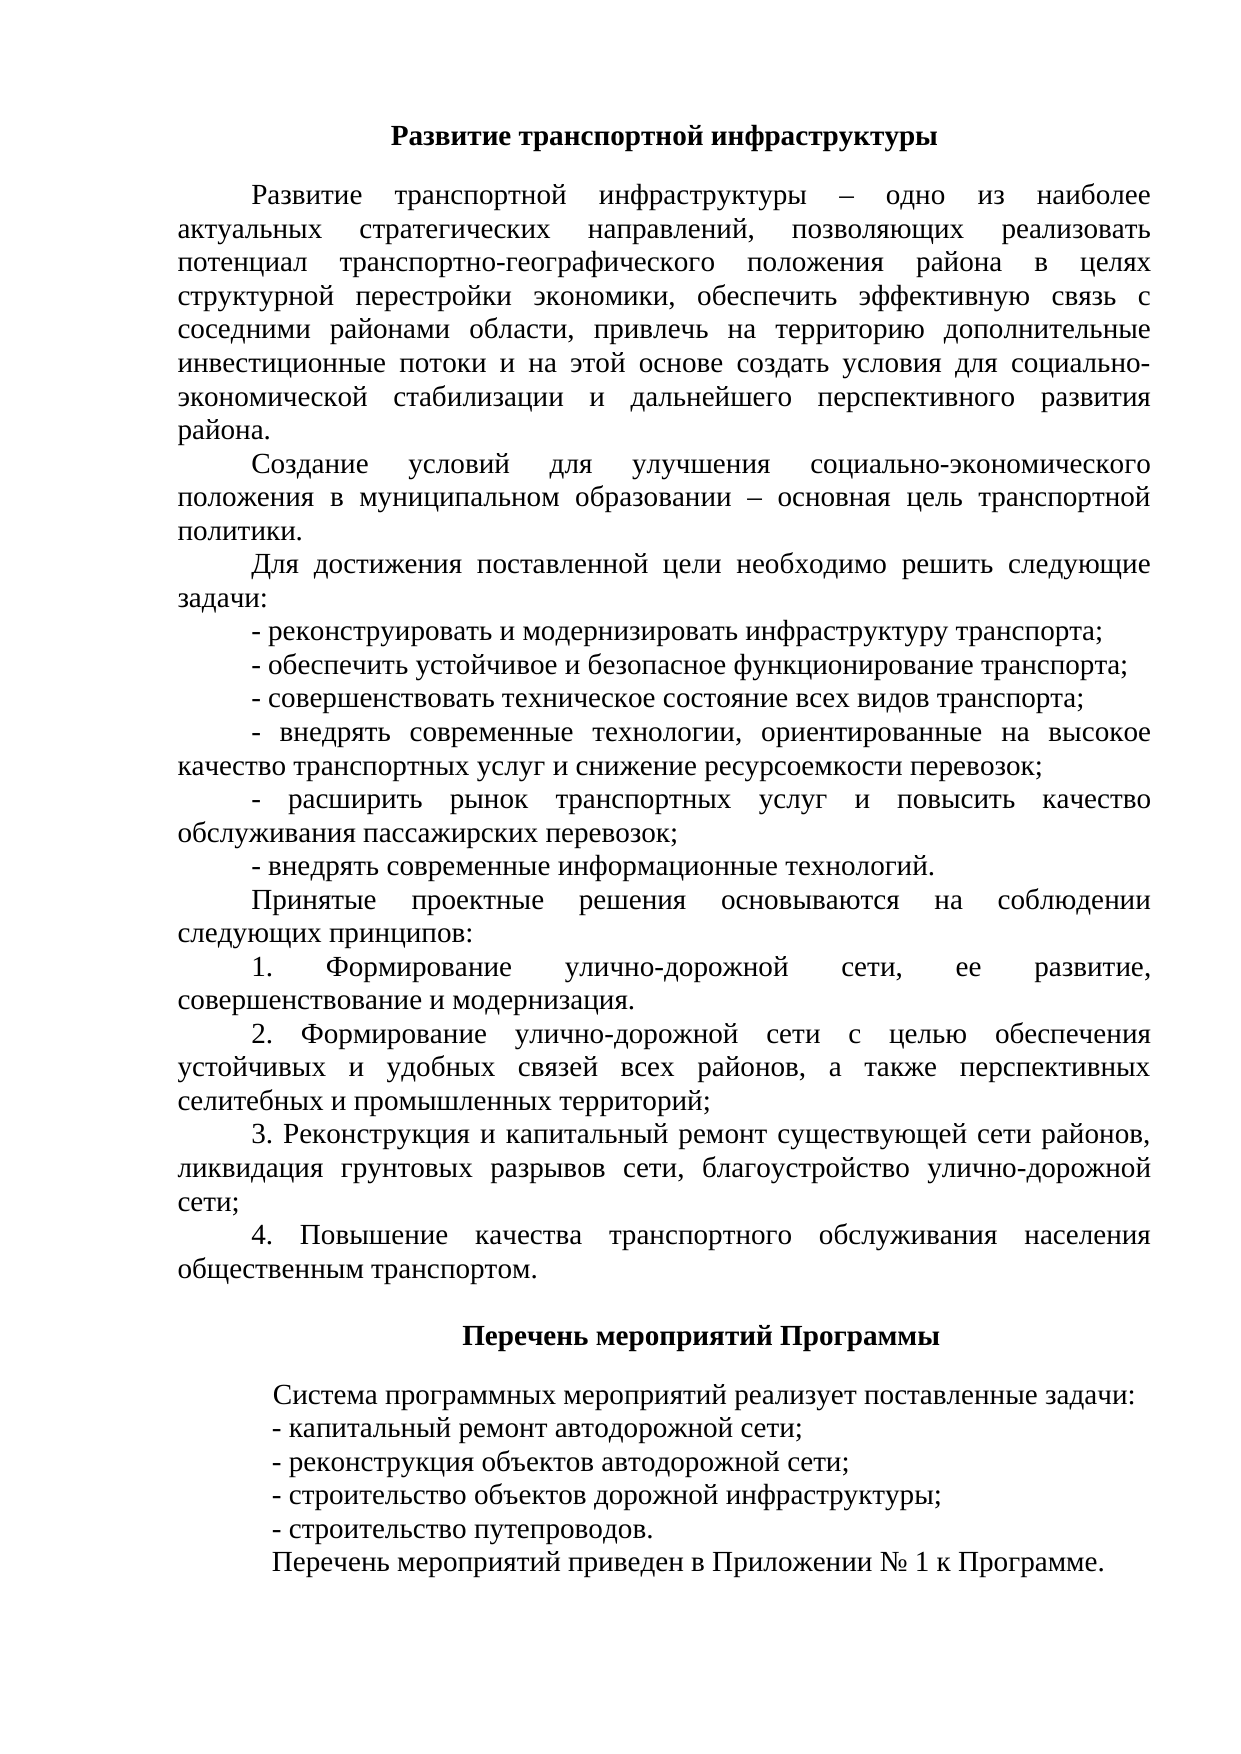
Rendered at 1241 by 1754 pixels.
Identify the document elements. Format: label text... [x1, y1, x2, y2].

text - строительство путепроводов. [177, 1511, 1152, 1544]
text Система программных мероприятий реализует поставленные задачи: [177, 1377, 1152, 1410]
text Развитие транспортной инфраструктуры [177, 118, 1152, 152]
text - реконструировать и модернизировать инфраструктуру транспорта; [177, 613, 1152, 647]
text - внедрять современные информационные технологий. [177, 848, 1152, 882]
text - обеспечить устойчивое и безопасное функционирование транспорта; [177, 647, 1152, 681]
text - строительство объектов дорожной инфраструктуры; [177, 1477, 1152, 1511]
text 2. Формирование улично-дорожной сети с целью обеспечения устойчивых и удобных связей всех районов, а также перспективных селитебных и промышленных территорий; [177, 1016, 1152, 1117]
text Для достижения поставленной цели необходимо решить следующие задачи: [177, 546, 1152, 613]
text - капитальный ремонт автодорожной сети; [177, 1410, 1152, 1444]
text - внедрять современные технологии, ориентированные на высокое качество транспортных услуг и снижение ресурсоемкости перевозок; [177, 714, 1152, 781]
text Создание условий для улучшения социально-экономического положения в муниципальном образовании – основная цель транспортной политики. [177, 446, 1152, 546]
text - реконструкция объектов автодорожной сети; [177, 1444, 1152, 1477]
text Перечень мероприятий приведен в Приложении № 1 к Программе. [177, 1544, 1152, 1578]
text Развитие транспортной инфраструктуры – одно из наиболее актуальных стратегических направлений, позволяющих реализовать потенциал транспортно-географического положения района в целях структурной перестройки экономики, обеспечить эффективную связь с соседними районами области, привлечь на территорию дополнительные инвестиционные потоки и на этой основе создать условия для социально-экономической стабилизации и дальнейшего перспективного развития района. [177, 177, 1152, 446]
text 4. Повышение качества транспортного обслуживания населения общественным транспортом. [177, 1217, 1152, 1284]
text 3. Реконструкция и капитальный ремонт существующей сети районов, ликвидация грунтовых разрывов сети, благоустройство улично-дорожной сети; [177, 1117, 1152, 1217]
text - расширить рынок транспортных услуг и повысить качество обслуживания пассажирских перевозок; [177, 781, 1152, 848]
text 1. Формирование улично-дорожной сети, ее развитие, совершенствование и модернизация. [177, 949, 1152, 1016]
text - совершенствовать техническое состояние всех видов транспорта; [177, 681, 1152, 714]
text Принятые проектные решения основываются на соблюдении следующих принципов: [177, 882, 1152, 949]
text Перечень мероприятий Программы [177, 1318, 1152, 1351]
